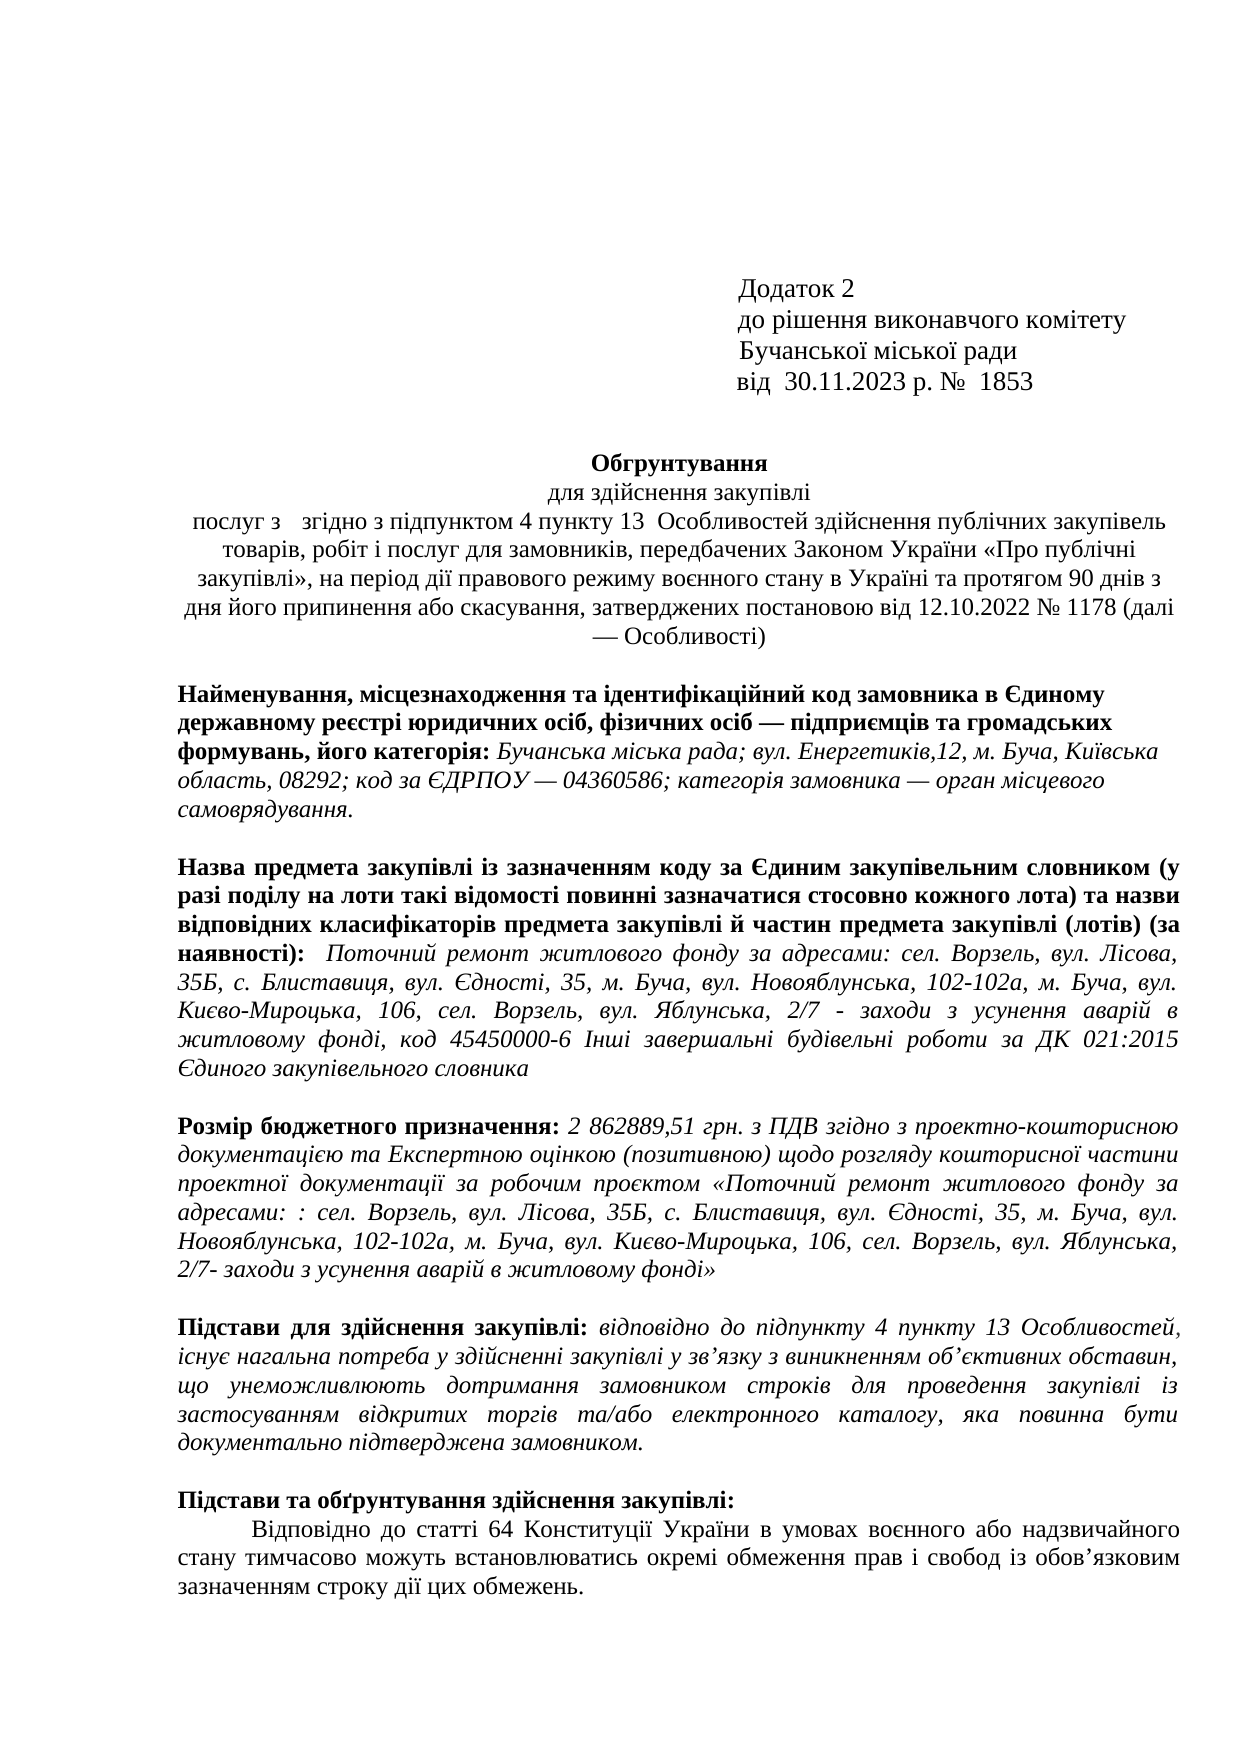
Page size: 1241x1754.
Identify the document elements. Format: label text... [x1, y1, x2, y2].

text від 30.11.2023 р. № 185306 [177, 365, 1181, 397]
text Розмір бюджетного призначення: 2 862889,51 грн. з ПДВ згідно з проектно-кошторисною документацією та Експертною оцінкою (позитивною) щодо розгляду кошторисної частини проектної документації за робочим проєктом «Поточний ремонт житлового фонду за адресами: : сел. Ворзель, вул. Лісова, 35Б, с. Блиставиця, вул. Єдності, 35, м. Буча, вул. Новояблунська, 102-102а, м. Буча, вул. Києво-Мироцька, 106, сел. Ворзель, вул. Яблунська, 2/7- заходи з усунення аварій в житловому фонді» [177, 1111, 1181, 1283]
text Назва предмета закупівлі із зазначенням коду за Єдиним закупівельним словником (у разі поділу на лоти такі відомості повинні зазначатися стосовно кожного лота) та назви відповідних класифікаторів предмета закупівлі й частин предмета закупівлі (лотів) (за наявності): Поточний ремонт житлового фонду за адресами: сел. Ворзель, вул. Лісова, 35Б, с. Блиставиця, вул. Єдності, 35, м. Буча, вул. Новояблунська, 102-102а, м. Буча, вул. Києво-Мироцька, 106, сел. Ворзель, вул. Яблунська, 2/7 - заходи з усунення аварій в житловому фонді, код 45450000-6 Інші завершальні будівельні роботи за ДК 021:2015 Єдиного закупівельного словника [177, 852, 1181, 1082]
text для здійснення закупівлі [177, 477, 1181, 506]
text Обгрунтування [177, 448, 1181, 477]
text Підстави та обґрунтування здійснення закупівлі: [177, 1485, 1181, 1514]
text послуг з згідно з підпунктом 4 пункту 13 Особливостей здійснення публічних закупівель товарів, робіт і послуг для замовників, передбачених Законом України «Про публічні закупівлі», на період дії правового режиму воєнного стану в Україні та протягом 90 днів з дня його припинення або скасування, затверджених постановою від 12.10.2022 № 1178 (далі — Особливості) [177, 506, 1181, 649]
text Бучанської міської ради [177, 334, 1181, 365]
text Відповідно до статті 64 Конституції України в умовах воєнного або надзвичайного стану тимчасово можуть встановлюватись окремі обмеження прав і свобод із обов’язковим зазначенням строку дії цих обмежень. [177, 1514, 1181, 1600]
text Підстави для здійснення закупівлі: відповідно до підпункту 4 пункту 13 Особливостей, існує нагальна потреба у здійсненні закупівлі у зв’язку з виникненням об’єктивних обставин, що унеможливлюють дотримання замовником строків для проведення закупівлі із застосуванням відкритих торгів та/або електронного каталогу, яка повинна бути документально підтверджена замовником. [177, 1312, 1181, 1456]
text Найменування, місцезнаходження та ідентифікаційний код замовника в Єдиному державному реєстрі юридичних осіб, фізичних осіб — підприємців та громадських формувань, його категорія: Бучанська міська рада; вул. Енергетиків,12, м. Буча, Київська область, 08292; код за ЄДРПОУ — 04360586; категорія замовника — орган місцевого самоврядування. [177, 679, 1181, 822]
text до рішення виконавчого комітету [177, 303, 1181, 334]
text Додаток 2 [177, 272, 1181, 303]
